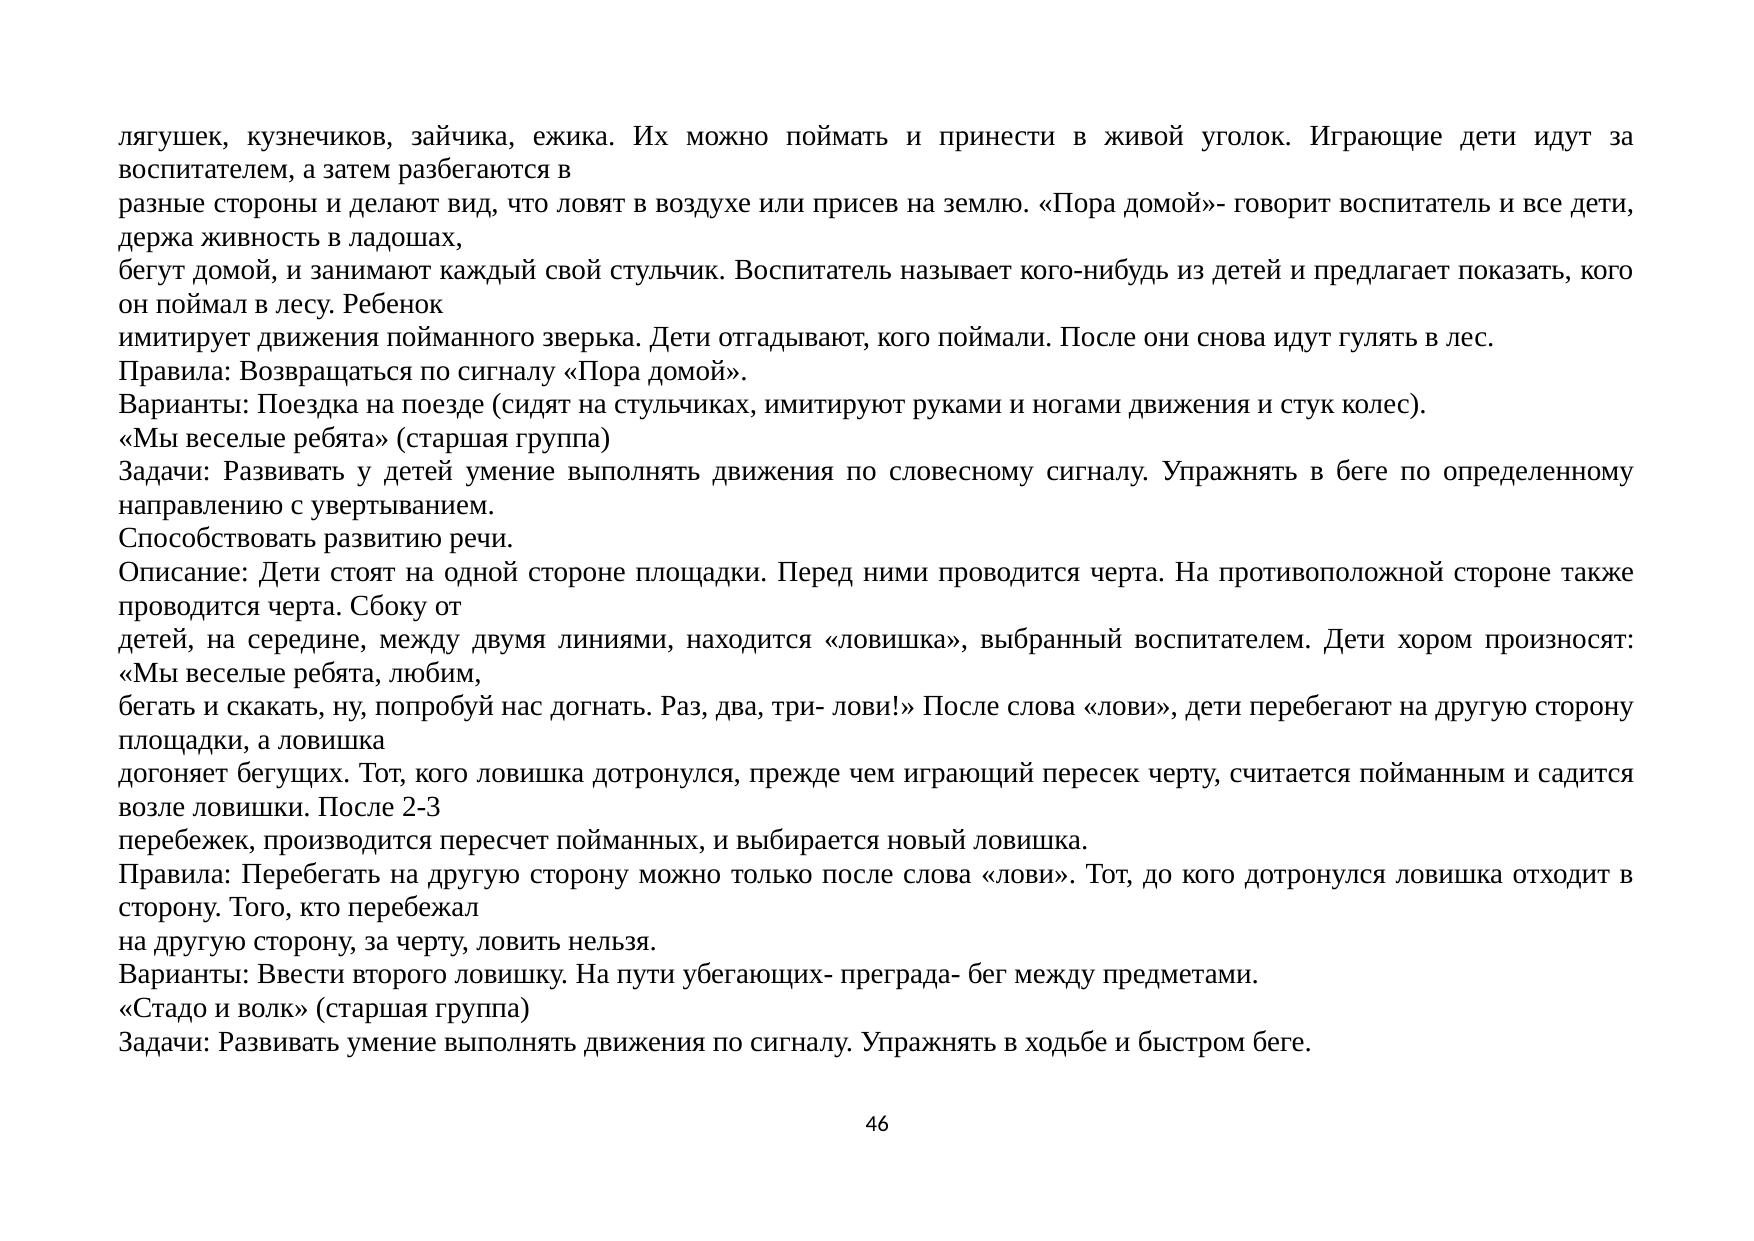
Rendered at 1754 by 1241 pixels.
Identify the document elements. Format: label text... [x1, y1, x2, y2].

text Задачи: Развивать умение выполнять движения по сигналу. Упражнять в ходьбе и быстром беге. [118, 1024, 1636, 1057]
text Правила: Перебегать на другую сторону можно только после слова «лови». Тот, до кого дотронулся ловишка отходит в сторону. Того, кто перебежал [118, 856, 1636, 923]
text Описание: Дети стоят на одной стороне площадки. Перед ними проводится черта. На противоположной стороне также проводится черта. Сбоку от [118, 554, 1636, 621]
text детей, на середине, между двумя линиями, находится «ловишка», выбранный воспитателем. Дети хором произносят: «Мы веселые ребята, любим, [118, 621, 1636, 688]
text перебежек, производится пересчет пойманных, и выбирается новый ловишка. [118, 822, 1636, 856]
text бегать и скакать, ну, попробуй нас догнать. Раз, два, три- лови!» После слова «лови», дети перебегают на другую сторону площадки, а ловишка [118, 688, 1636, 755]
text бегут домой, и занимают каждый свой стульчик. Воспитатель называет кого-нибудь из детей и предлагает показать, кого он поймал в лесу. Ребенок [118, 252, 1636, 319]
text на другую сторону, за черту, ловить нельзя. [118, 923, 1636, 957]
text лягушек, кузнечиков, зайчика, ежика. Их можно поймать и принести в живой уголок. Играющие дети идут за воспитателем, а затем разбегаются в [118, 118, 1636, 185]
text Правила: Возвращаться по сигналу «Пора домой». [118, 353, 1636, 386]
text «Стадо и волк» (старшая группа) [118, 990, 1636, 1024]
text Задачи: Развивать у детей умение выполнять движения по словесному сигналу. Упражнять в беге по определенному направлению с увертыванием. [118, 453, 1636, 521]
text Варианты: Ввести второго ловишку. На пути убегающих- преграда- бег между предметами. [118, 957, 1636, 990]
text Варианты: Поездка на поезде (сидят на стульчиках, имитируют руками и ногами движения и стук колес). [118, 386, 1636, 420]
text догоняет бегущих. Тот, кого ловишка дотронулся, прежде чем играющий пересек черту, считается пойманным и садится возле ловишки. После 2-3 [118, 755, 1636, 822]
text «Мы веселые ребята» (старшая группа) [118, 420, 1636, 453]
text разные стороны и делают вид, что ловят в воздухе или присев на землю. «Пора домой»- говорит воспитатель и все дети, держа живность в ладошах, [118, 185, 1636, 252]
text Способствовать развитию речи. [118, 521, 1636, 554]
text имитирует движения пойманного зверька. Дети отгадывают, кого поймали. После они снова идут гулять в лес. [118, 319, 1636, 353]
